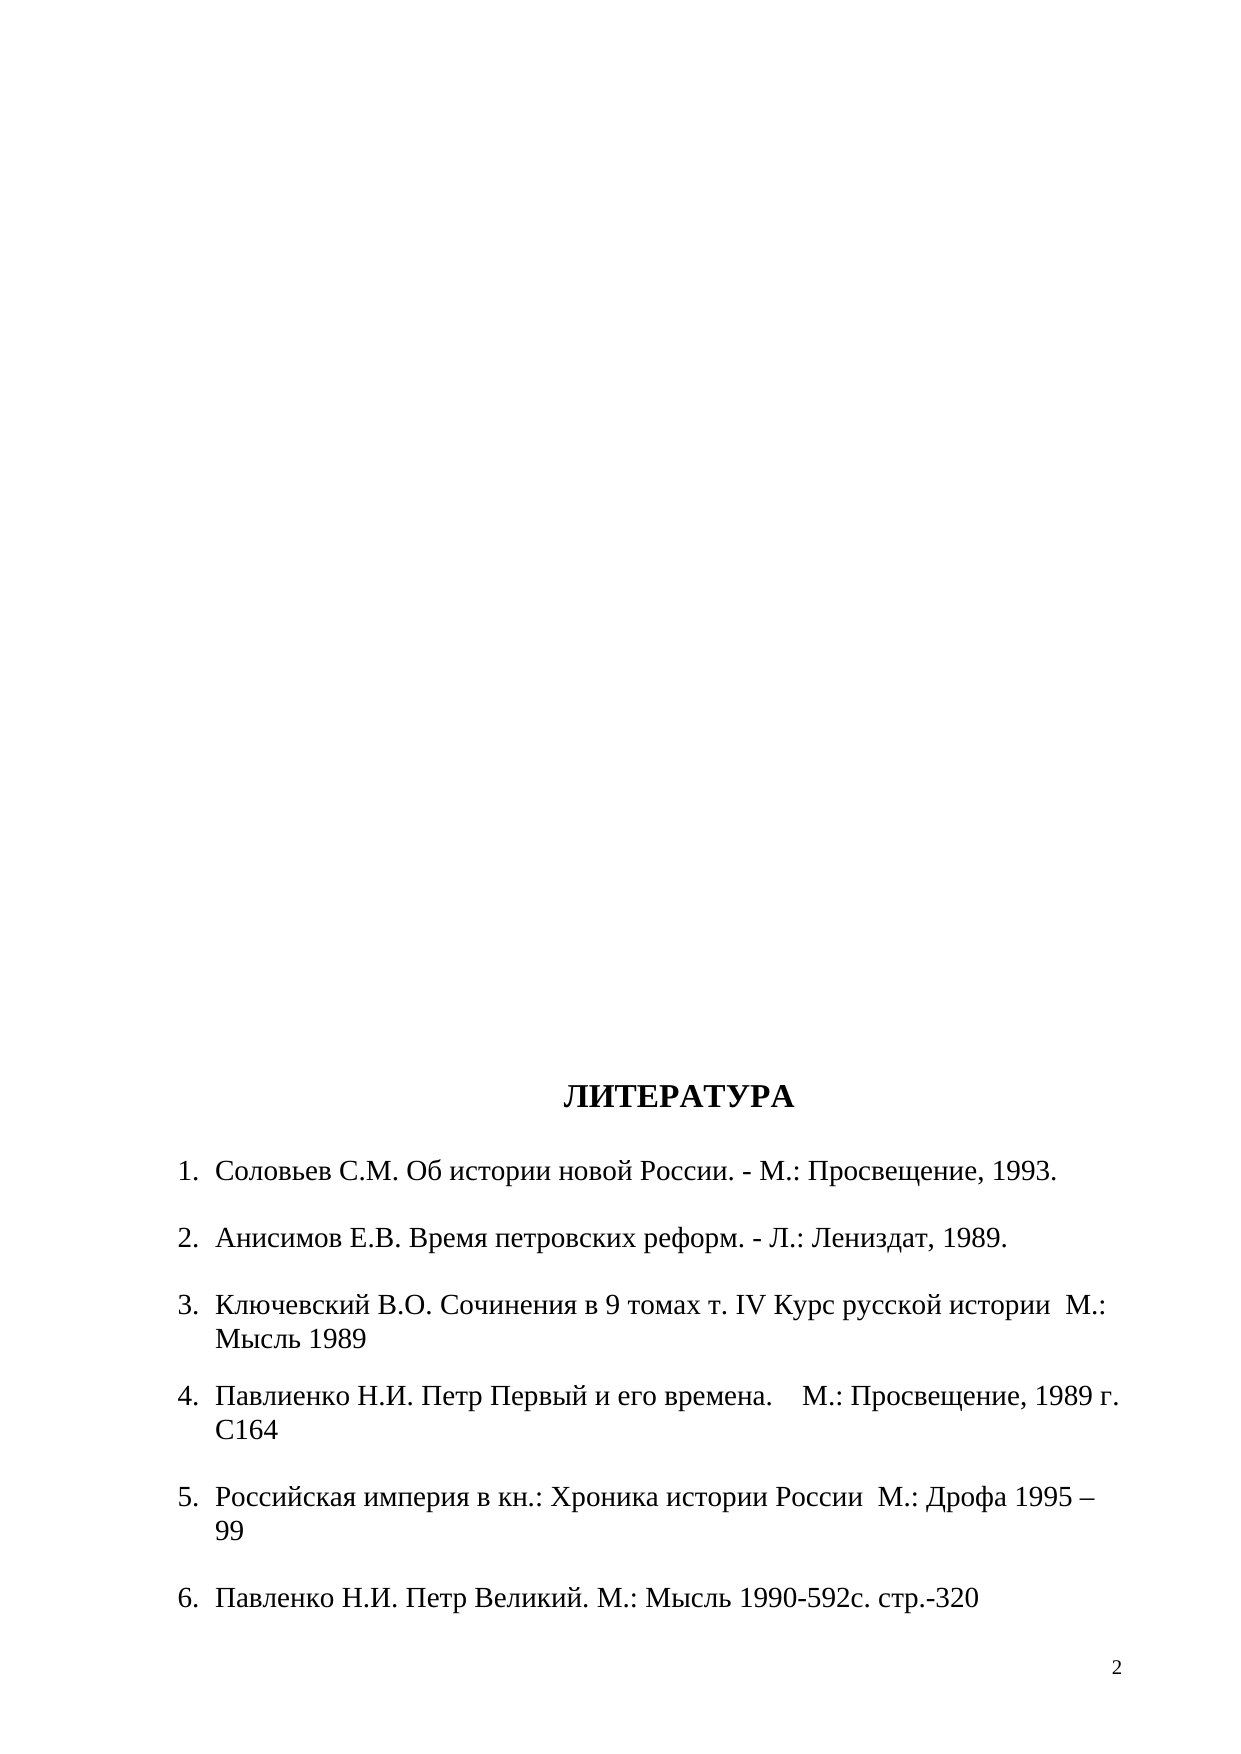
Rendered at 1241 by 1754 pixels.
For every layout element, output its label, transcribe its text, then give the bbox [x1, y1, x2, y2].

list Соловьев С.М. Об истории новой России. - М.: Просвещение, 1993. [177, 1153, 1122, 1187]
list Ключевский В.О. Сочинения в 9 томах т. IV Курс русской истории М.: Мысль 1989 [177, 1287, 1122, 1354]
list Павленко Н.И. Петр Великий. М.: Мысль 1990-592с. стр.-320 [177, 1580, 1122, 1613]
list Российская империя в кн.: Хроника истории России М.: Дрофа 1995 – 99 [177, 1479, 1122, 1546]
list Анисимов Е.В. Время петровских реформ. - Л.: Лениздат, 1989. [177, 1220, 1122, 1254]
list Павлиенко Н.И. Петр Первый и его времена. М.: Просвещение, 1989 г. С164 [177, 1378, 1122, 1446]
text ЛИТЕРАТУРА [177, 1076, 1122, 1115]
